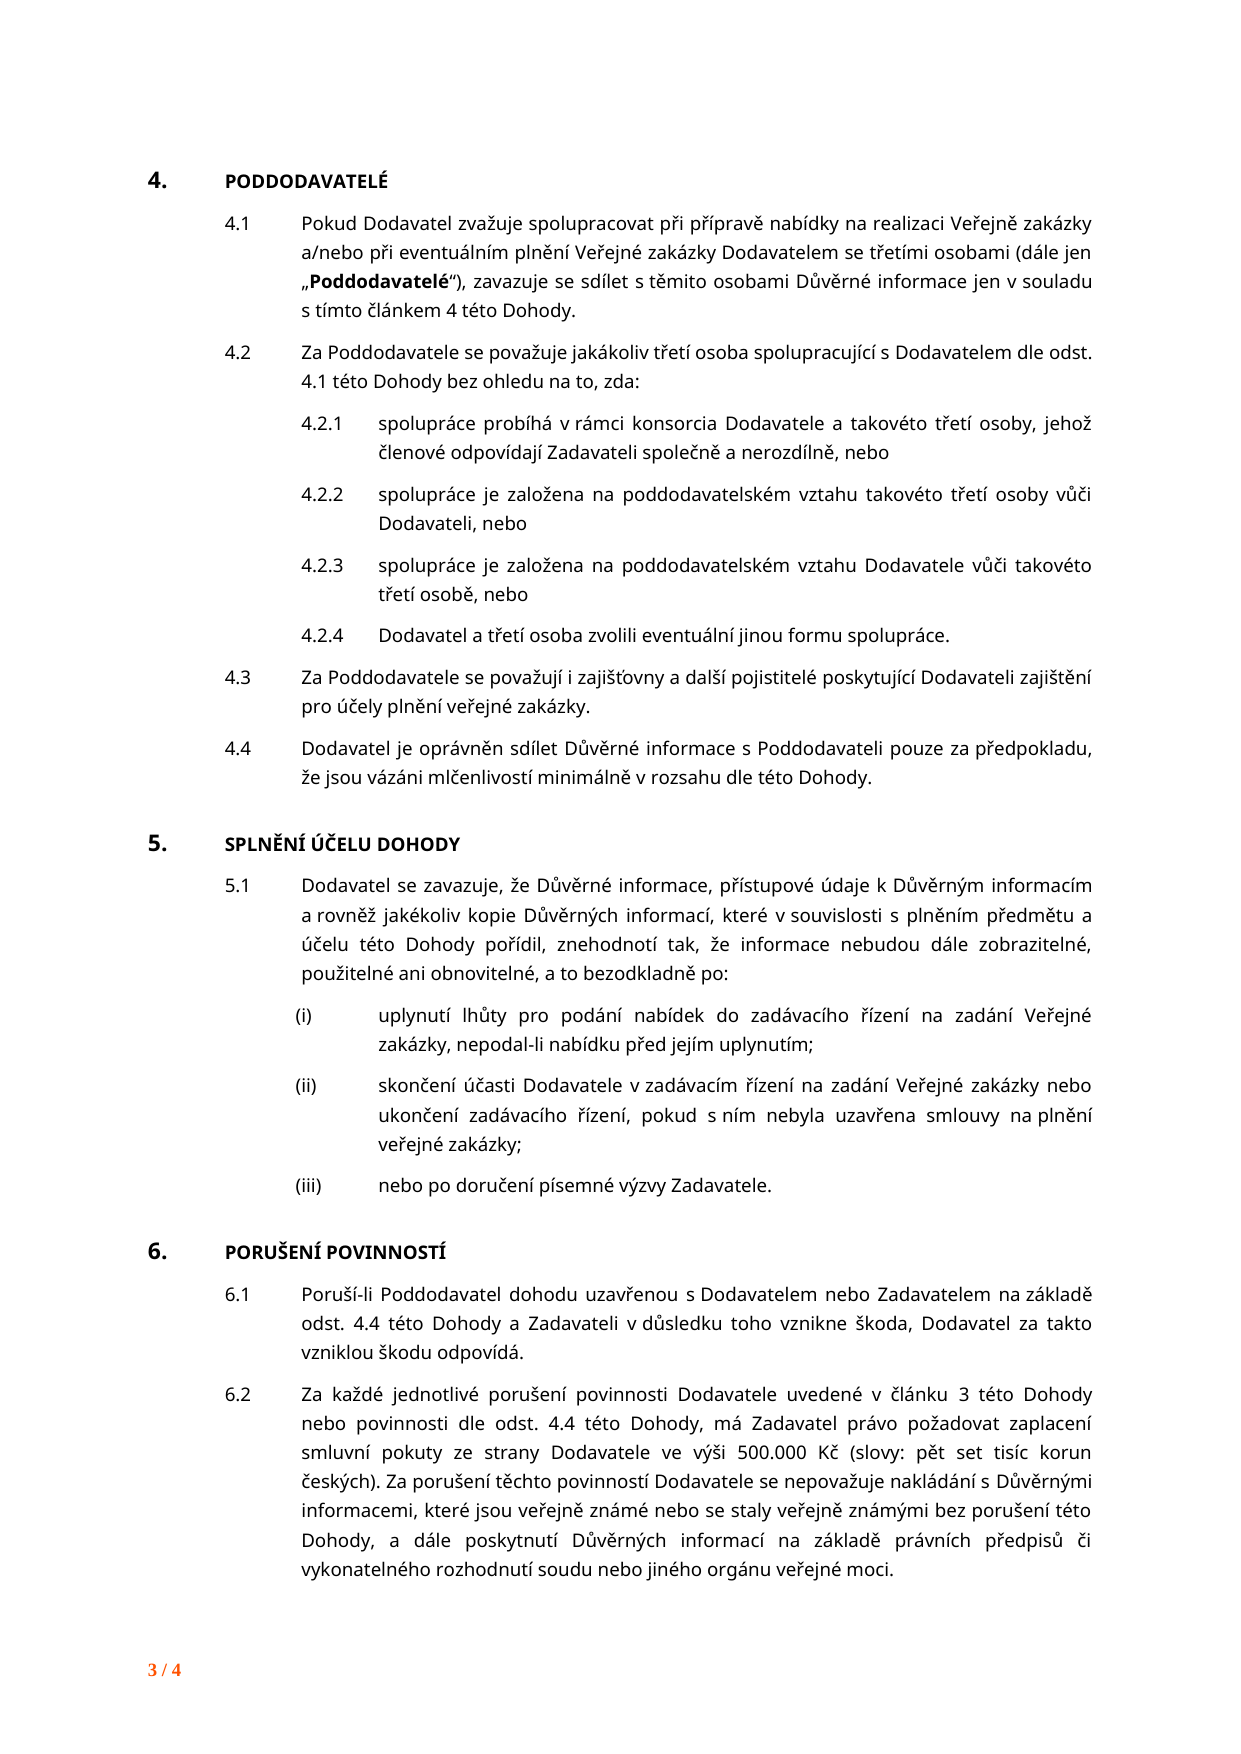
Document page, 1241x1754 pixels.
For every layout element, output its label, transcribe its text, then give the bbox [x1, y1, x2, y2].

list Pokud Dodavatel zvažuje spolupracovat při přípravě nabídky na realizaci Veřejně zakázky a/nebo při eventuálním plnění Veřejné zakázky Dodavatelem se třetími osobami (dále jen „Poddodavatelé“), zavazuje se sdílet s těmito osobami Důvěrné informace jen v souladu s tímto článkem 4 této Dohody. [224, 207, 1092, 324]
list uplynutí lhůty pro podání nabídek do zadávacího řízení na zadání Veřejné zakázky, nepodal-li nabídku před jejím uplynutím; [295, 999, 1092, 1057]
list Dodavatel a třetí osoba zvolili eventuální jinou formu spolupráce. [301, 619, 1092, 649]
list SPLNĚNÍ ÚČELU DOHODY [148, 828, 1092, 857]
list PORUŠENÍ POVINNOSTÍ [148, 1236, 1092, 1265]
text Za každé jednotlivé porušení povinnosti Dodavatele uvedené v článku 3 této Dohody nebo povinnosti dle odst. 4.4 této Dohody, má Zadavatel právo požadovat zaplacení smluvní pokuty ze strany Dodavatele ve výši 500.000 Kč (slovy: pět set tisíc korun českých). Za porušení těchto povinností Dodavatele se nepovažuje nakládání s Důvěrnými informacemi, které jsou veřejně známé nebo se staly veřejně známými bez porušení této Dohody, a dále poskytnutí Důvěrných informací na základě právních předpisů či vykonatelného rozhodnutí soudu nebo jiného orgánu veřejné moci. [224, 1378, 1092, 1582]
list Za Poddodavatele se považuje jakákoliv třetí osoba spolupracující s Dodavatelem dle odst. 4.1 této Dohody bez ohledu na to, zda: [224, 336, 1092, 394]
list spolupráce probíhá v rámci konsorcia Dodavatele a takovéto třetí osoby, jehož členové odpovídají Zadavateli společně a nerozdílně, nebo [301, 407, 1092, 465]
list nebo po doručení písemné výzvy Zadavatele. [295, 1169, 1092, 1199]
list Za Poddodavatele se považují i zajišťovny a další pojistitelé poskytující Dodavateli zajištění pro účely plnění veřejné zakázky. [224, 661, 1092, 719]
text PODDODAVATELÉ [148, 165, 1092, 194]
list skončení účasti Dodavatele v zadávacím řízení na zadání Veřejné zakázky nebo ukončení zadávacího řízení, pokud s ním nebyla uzavřena smlouvy na plnění veřejné zakázky; [295, 1069, 1092, 1157]
text Poruší-li Poddodavatel dohodu uzavřenou s Dodavatelem nebo Zadavatelem na základě odst. 4.4 této Dohody a Zadavateli v důsledku toho vznikne škoda, Dodavatel za takto vzniklou škodu odpovídá. [224, 1278, 1092, 1365]
text Dodavatel se zavazuje, že Důvěrné informace, přístupové údaje k Důvěrným informacím a rovněž jakékoliv kopie Důvěrných informací, které v souvislosti s plněním předmětu a účelu této Dohody pořídil, znehodnotí tak, že informace nebudou dále zobrazitelné, použitelné ani obnovitelné, a to bezodkladně po: [224, 869, 1092, 986]
list Dodavatel je oprávněn sdílet Důvěrné informace s Poddodavateli pouze za předpokladu, že jsou vázáni mlčenlivostí minimálně v rozsahu dle této Dohody. [224, 732, 1092, 790]
list spolupráce je založena na poddodavatelském vztahu Dodavatele vůči takovéto třetí osobě, nebo [301, 549, 1092, 607]
list spolupráce je založena na poddodavatelském vztahu takovéto třetí osoby vůči Dodavateli, nebo [301, 478, 1092, 536]
